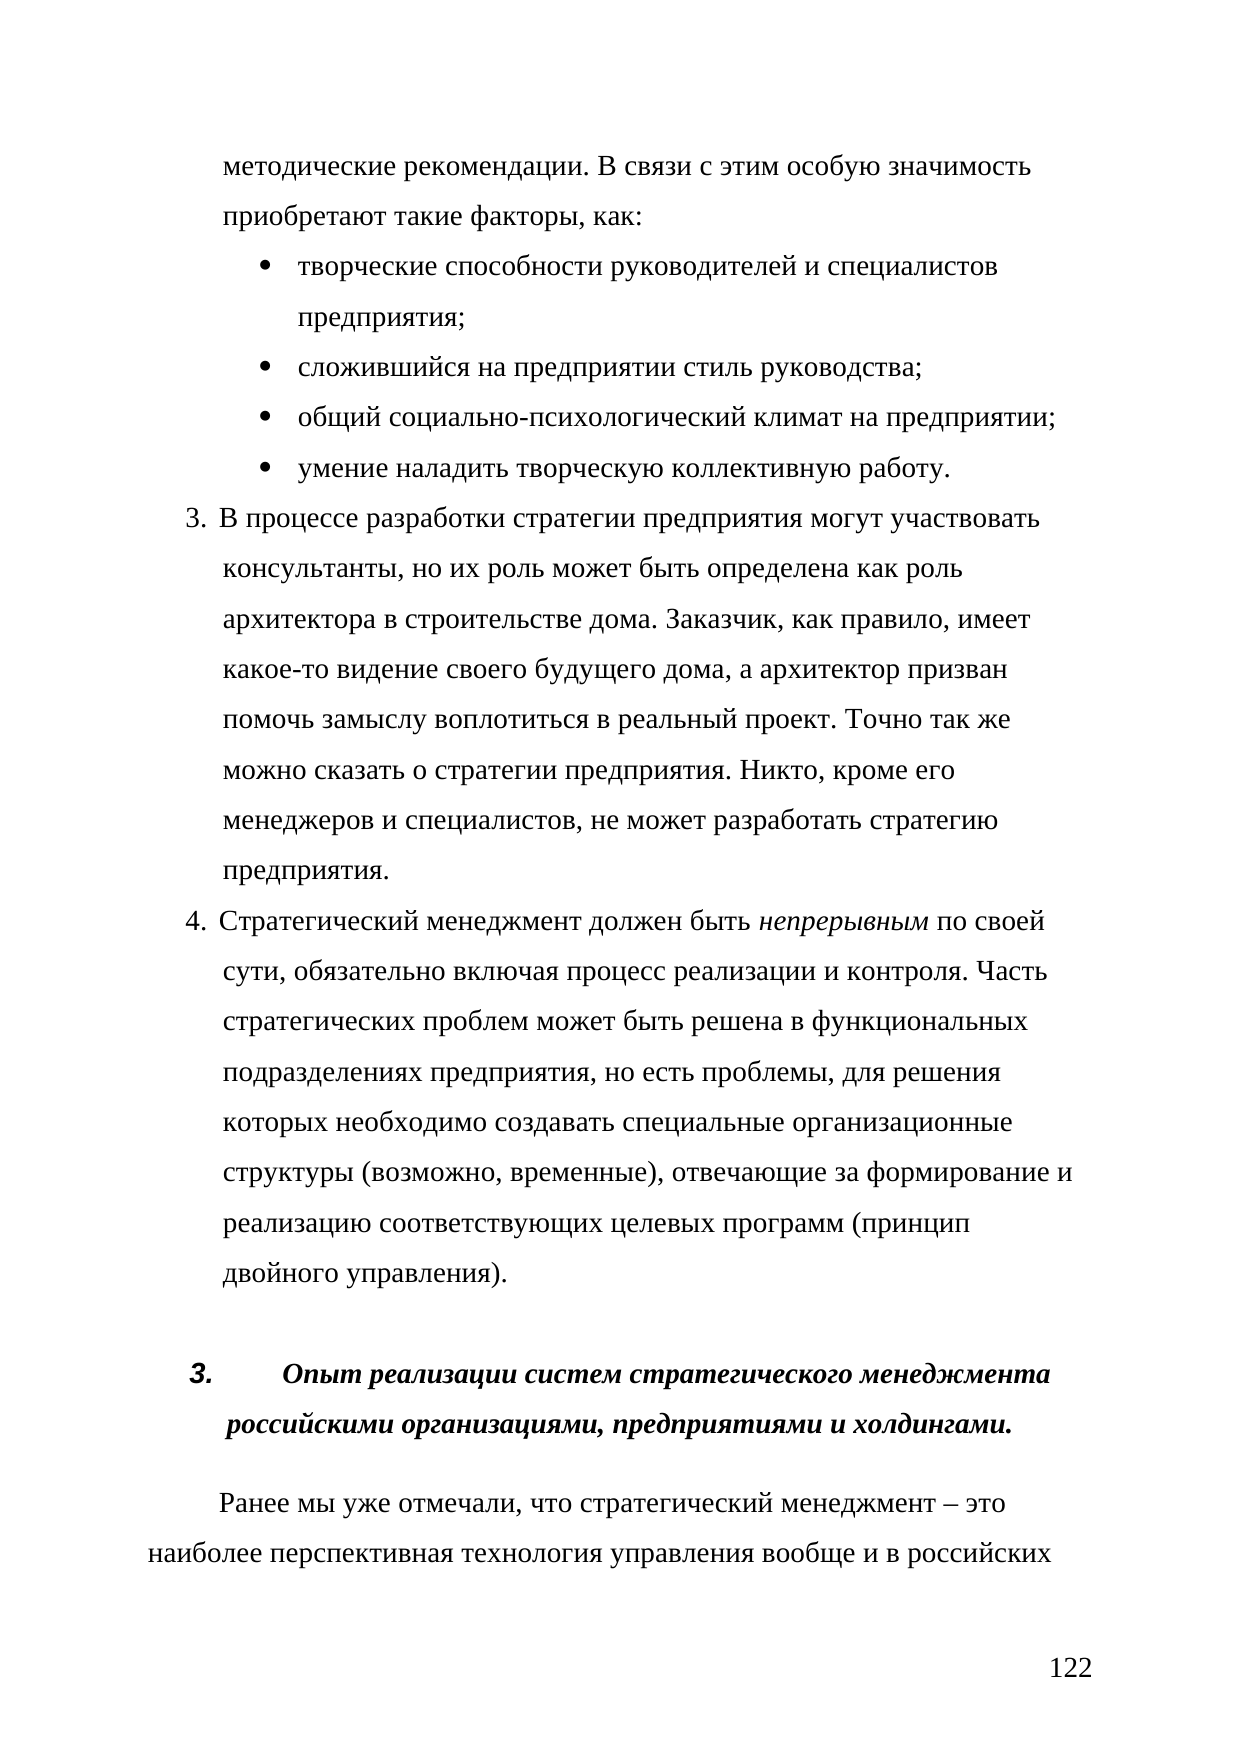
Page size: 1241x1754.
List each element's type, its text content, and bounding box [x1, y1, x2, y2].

list общий социально-психологический климат на предприятии; [260, 399, 1092, 433]
list творческие способности руководителей и специалистов предприятия; [260, 248, 1092, 332]
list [185, 148, 1092, 232]
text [148, 1485, 1092, 1569]
list Опыт реализации систем стратегического менеджмента российскими организациями, предприятиями и холдингами. [148, 1356, 1092, 1439]
list умение наладить творческую коллективную работу. [260, 450, 1092, 483]
list Стратегический менеджмент должен быть непрерывным по своей сути, обязательно включая процесс реализации и контроля. Часть стратегических проблем может быть решена в функциональных подразделениях предприятия, но есть проблемы, для решения которых необходимо создавать специальные организационные структуры (возможно, временные), отвечающие за формирование и реализацию соответствующих целевых программ (принцип двойного управления). [185, 903, 1092, 1288]
list В процессе разработки стратегии предприятия могут участвовать консультанты, но их роль может быть определена как роль архитектора в строительстве дома. Заказчик, как правило, имеет какое-то видение своего будущего дома, а архитектор призван помочь замыслу воплотиться в реальный проект. Точно так же можно сказать о стратегии предприятия. Никто, кроме его менеджеров и специалистов, не может разработать стратегию предприятия. [185, 500, 1092, 886]
list сложившийся на предприятии стиль руководства; [260, 349, 1092, 383]
